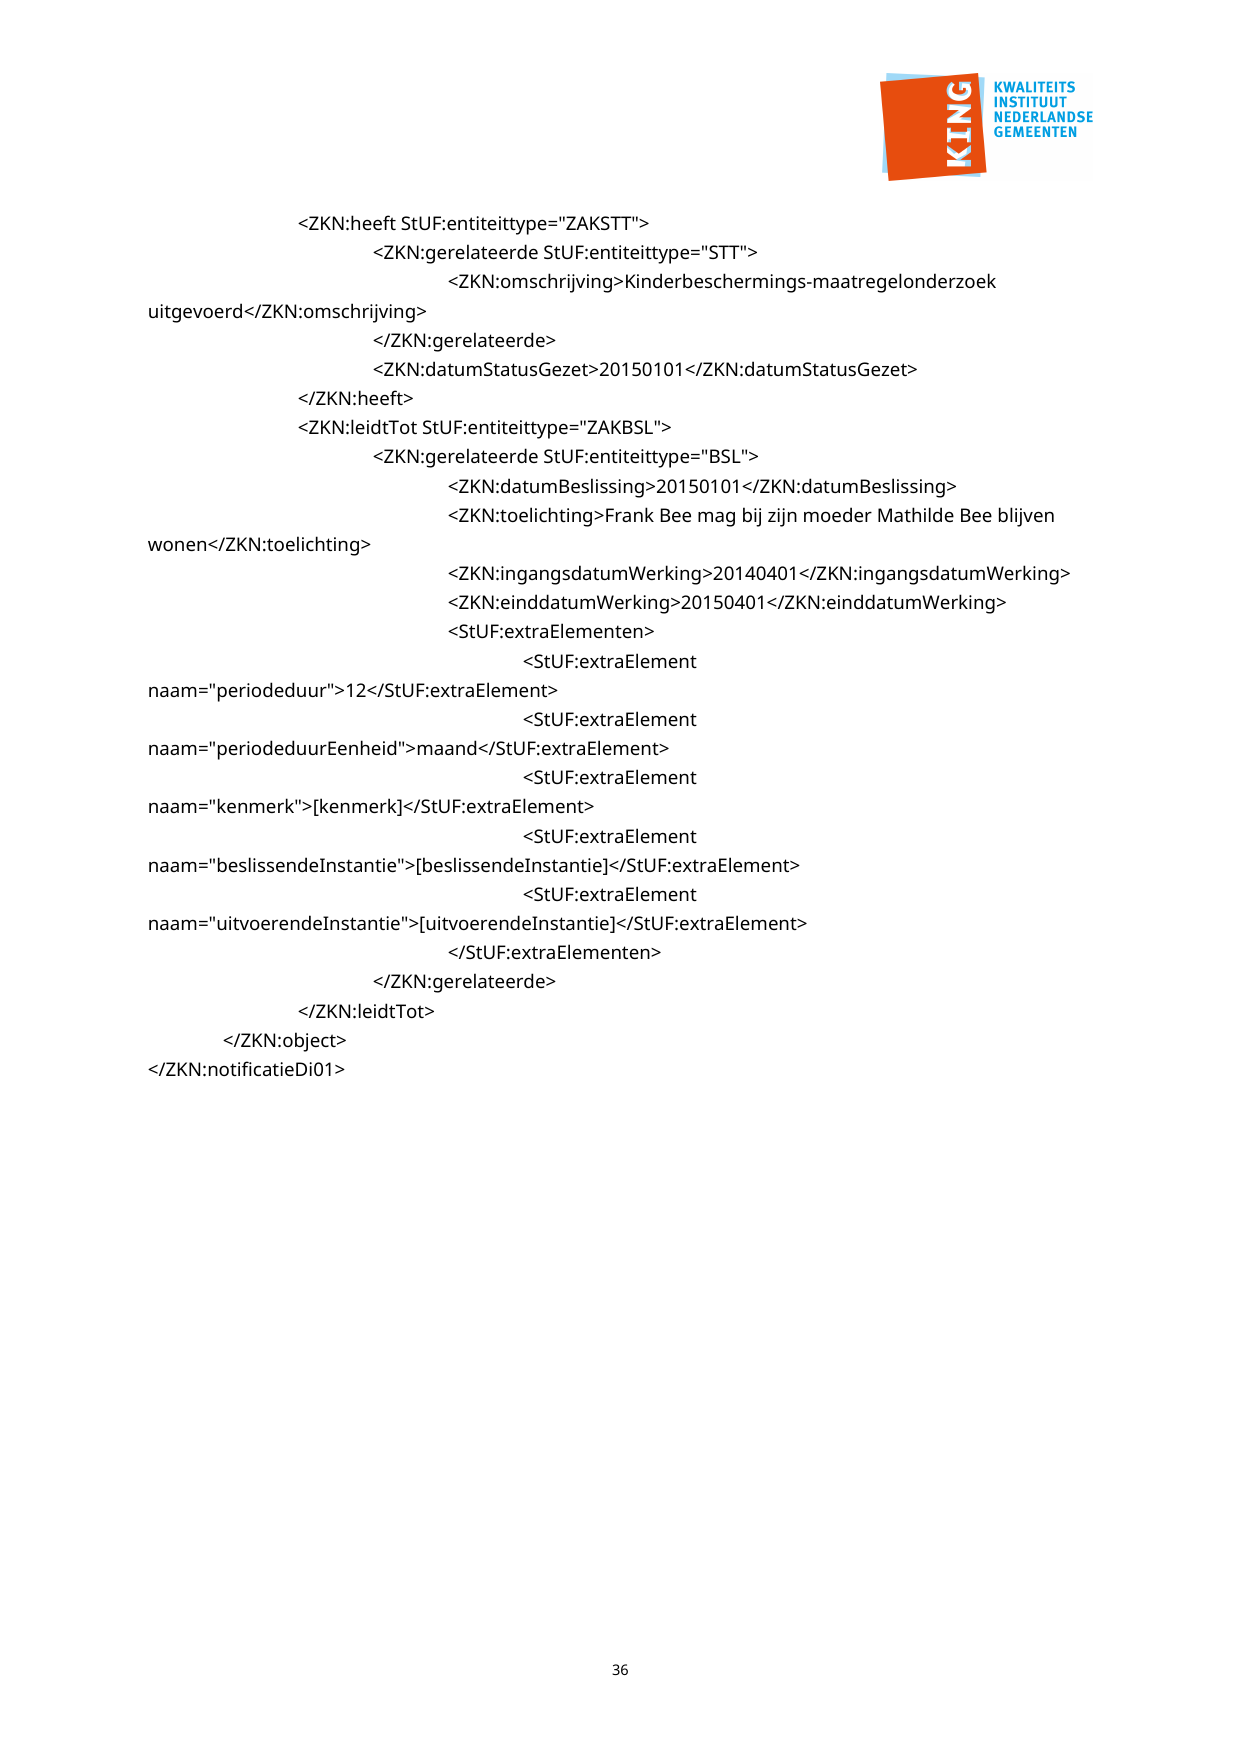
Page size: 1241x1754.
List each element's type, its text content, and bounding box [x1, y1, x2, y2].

text <ZKN:leidtTot StUF:entiteittype="ZAKBSL"> [148, 411, 1092, 440]
text <StUF:extraElementen> [148, 615, 1092, 644]
text </StUF:extraElementen> [148, 936, 1092, 965]
text <ZKN:gerelateerde StUF:entiteittype="BSL"> [148, 440, 1092, 469]
text <StUF:extraElement naam="periodeduur">12</StUF:extraElement> [148, 644, 1092, 703]
text <ZKN:einddatumWerking>20150401</ZKN:einddatumWerking> [148, 586, 1092, 615]
text <StUF:extraElement naam="periodeduurEenheid">maand</StUF:extraElement> [148, 703, 1092, 761]
text <ZKN:omschrijving>Kinderbeschermings-maatregelonderzoek uitgevoerd</ZKN:omschrijving> [148, 265, 1092, 323]
text </ZKN:gerelateerde> [148, 965, 1092, 994]
text <StUF:extraElement naam="kenmerk">[kenmerk]</StUF:extraElement> [148, 761, 1092, 819]
text <ZKN:toelichting>Frank Bee mag bij zijn moeder Mathilde Bee blijven wonen</ZKN:toelichting> [148, 498, 1092, 557]
text </ZKN:heeft> [148, 382, 1092, 411]
text <ZKN:ingangsdatumWerking>20140401</ZKN:ingangsdatumWerking> [148, 557, 1092, 586]
text <StUF:extraElement naam="uitvoerendeInstantie">[uitvoerendeInstantie]</StUF:extraElement> [148, 878, 1092, 936]
text <StUF:extraElement naam="beslissendeInstantie">[beslissendeInstantie]</StUF:extraElement> [148, 819, 1092, 878]
text <ZKN:datumStatusGezet>20150101</ZKN:datumStatusGezet> [148, 353, 1092, 382]
text </ZKN:notificatieDi01> [148, 1053, 1092, 1082]
text </ZKN:gerelateerde> [148, 323, 1092, 353]
text <ZKN:heeft StUF:entiteittype="ZAKSTT"> [148, 207, 1092, 236]
text </ZKN:object> [148, 1023, 1092, 1053]
picture [880, 73, 1093, 181]
text <ZKN:datumBeslissing>20150101</ZKN:datumBeslissing> [148, 469, 1092, 498]
text </ZKN:leidtTot> [148, 994, 1092, 1023]
text <ZKN:gerelateerde StUF:entiteittype="STT"> [148, 236, 1092, 265]
